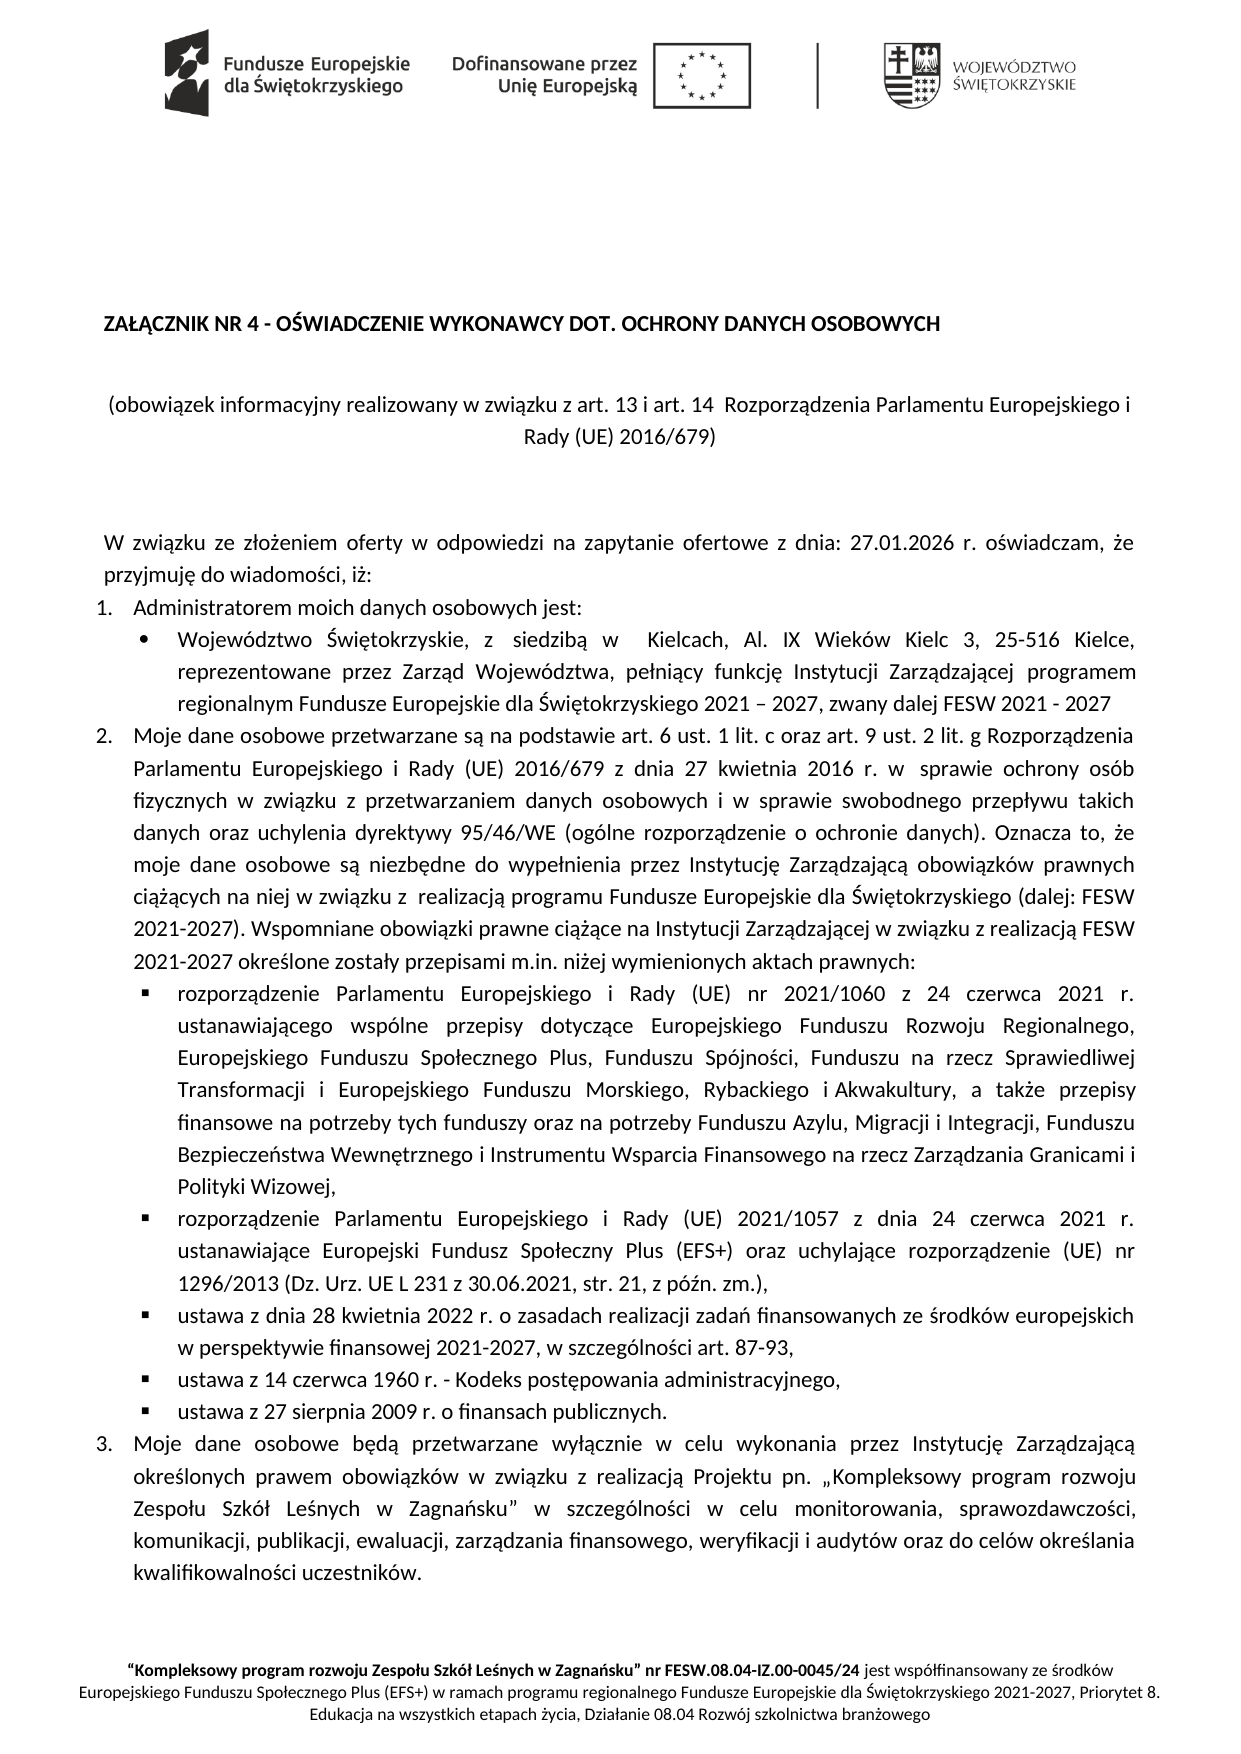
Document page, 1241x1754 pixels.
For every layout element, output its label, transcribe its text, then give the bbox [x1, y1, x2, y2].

list ustawa z 27 sierpnia 2009 r. o finansach publicznych. [140, 1397, 1137, 1425]
text W związku ze złożeniem oferty w odpowiedzi na zapytanie ofertowe z dnia: 27.01.2026 r. oświadczam, że przyjmuję do wiadomości, iż: [103, 528, 1137, 588]
text ZAŁĄCZNIK NR 4 - OŚWIADCZENIE WYKONAWCY DOT. OCHRONY DANYCH OSOBOWYCH [103, 309, 1137, 337]
list Administratorem moich danych osobowych jest: [96, 593, 1137, 621]
text (obowiązek informacyjny realizowany w związku z art. 13 i art. 14 Rozporządzenia Parlamentu Europejskiego i Rady (UE) 2016/679) [103, 390, 1137, 450]
picture [164, 29, 1076, 117]
list rozporządzenie Parlamentu Europejskiego i Rady (UE) nr 2021/1060 z 24 czerwca 2021 r. ustanawiającego wspólne przepisy dotyczące Europejskiego Funduszu Rozwoju Regionalnego, Europejskiego Funduszu Społecznego Plus, Funduszu Spójności, Funduszu na rzecz Sprawiedliwej Transformacji i Europejskiego Funduszu Morskiego, Rybackiego i Akwakultury, a także przepisy finansowe na potrzeby tych funduszy oraz na potrzeby Funduszu Azylu, Migracji i Integracji, Funduszu Bezpieczeństwa Wewnętrznego i Instrumentu Wsparcia Finansowego na rzecz Zarządzania Granicami i Polityki Wizowej, [140, 979, 1137, 1200]
list Moje dane osobowe przetwarzane są na podstawie art. 6 ust. 1 lit. c oraz art. 9 ust. 2 lit. g Rozporządzenia Parlamentu Europejskiego i Rady (UE) 2016/679 z dnia 27 kwietnia 2016 r. w sprawie ochrony osób fizycznych w związku z przetwarzaniem danych osobowych i w sprawie swobodnego przepływu takich danych oraz uchylenia dyrektywy 95/46/WE (ogólne rozporządzenie o ochronie danych). Oznacza to, że moje dane osobowe są niezbędne do wypełnienia przez Instytucję Zarządzającą obowiązków prawnych ciążących na niej w związku z realizacją programu Fundusze Europejskie dla Świętokrzyskiego (dalej: FESW 2021-2027). Wspomniane obowiązki prawne ciążące na Instytucji Zarządzającej w związku z realizacją FESW 2021-2027 określone zostały przepisami m.in. niżej wymienionych aktach prawnych: [96, 721, 1137, 975]
list Moje dane osobowe będą przetwarzane wyłącznie w celu wykonania przez Instytucję Zarządzającą określonych prawem obowiązków w związku z realizacją Projektu pn. „Kompleksowy program rozwoju Zespołu Szkół Leśnych w Zagnańsku” w szczególności w celu monitorowania, sprawozdawczości, komunikacji, publikacji, ewaluacji, zarządzania finansowego, weryfikacji i audytów oraz do celów określania kwalifikowalności uczestników. [96, 1429, 1137, 1586]
list Województwo Świętokrzyskie, z siedzibą w Kielcach, Al. IX Wieków Kielc 3, 25-516 Kielce, reprezentowane przez Zarząd Województwa, pełniący funkcję Instytucji Zarządzającej programem regionalnym Fundusze Europejskie dla Świętokrzyskiego 2021 – 2027, zwany dalej FESW 2021 - 2027 [140, 625, 1137, 717]
list ustawa z dnia 28 kwietnia 2022 r. o zasadach realizacji zadań finansowanych ze środków europejskich w perspektywie finansowej 2021-2027, w szczególności art. 87-93, [140, 1301, 1137, 1361]
list rozporządzenie Parlamentu Europejskiego i Rady (UE) 2021/1057 z dnia 24 czerwca 2021 r. ustanawiające Europejski Fundusz Społeczny Plus (EFS+) oraz uchylające rozporządzenie (UE) nr 1296/2013 (Dz. Urz. UE L 231 z 30.06.2021, str. 21, z późn. zm.), [140, 1204, 1137, 1297]
list ustawa z 14 czerwca 1960 r. - Kodeks postępowania administracyjnego, [140, 1365, 1137, 1393]
